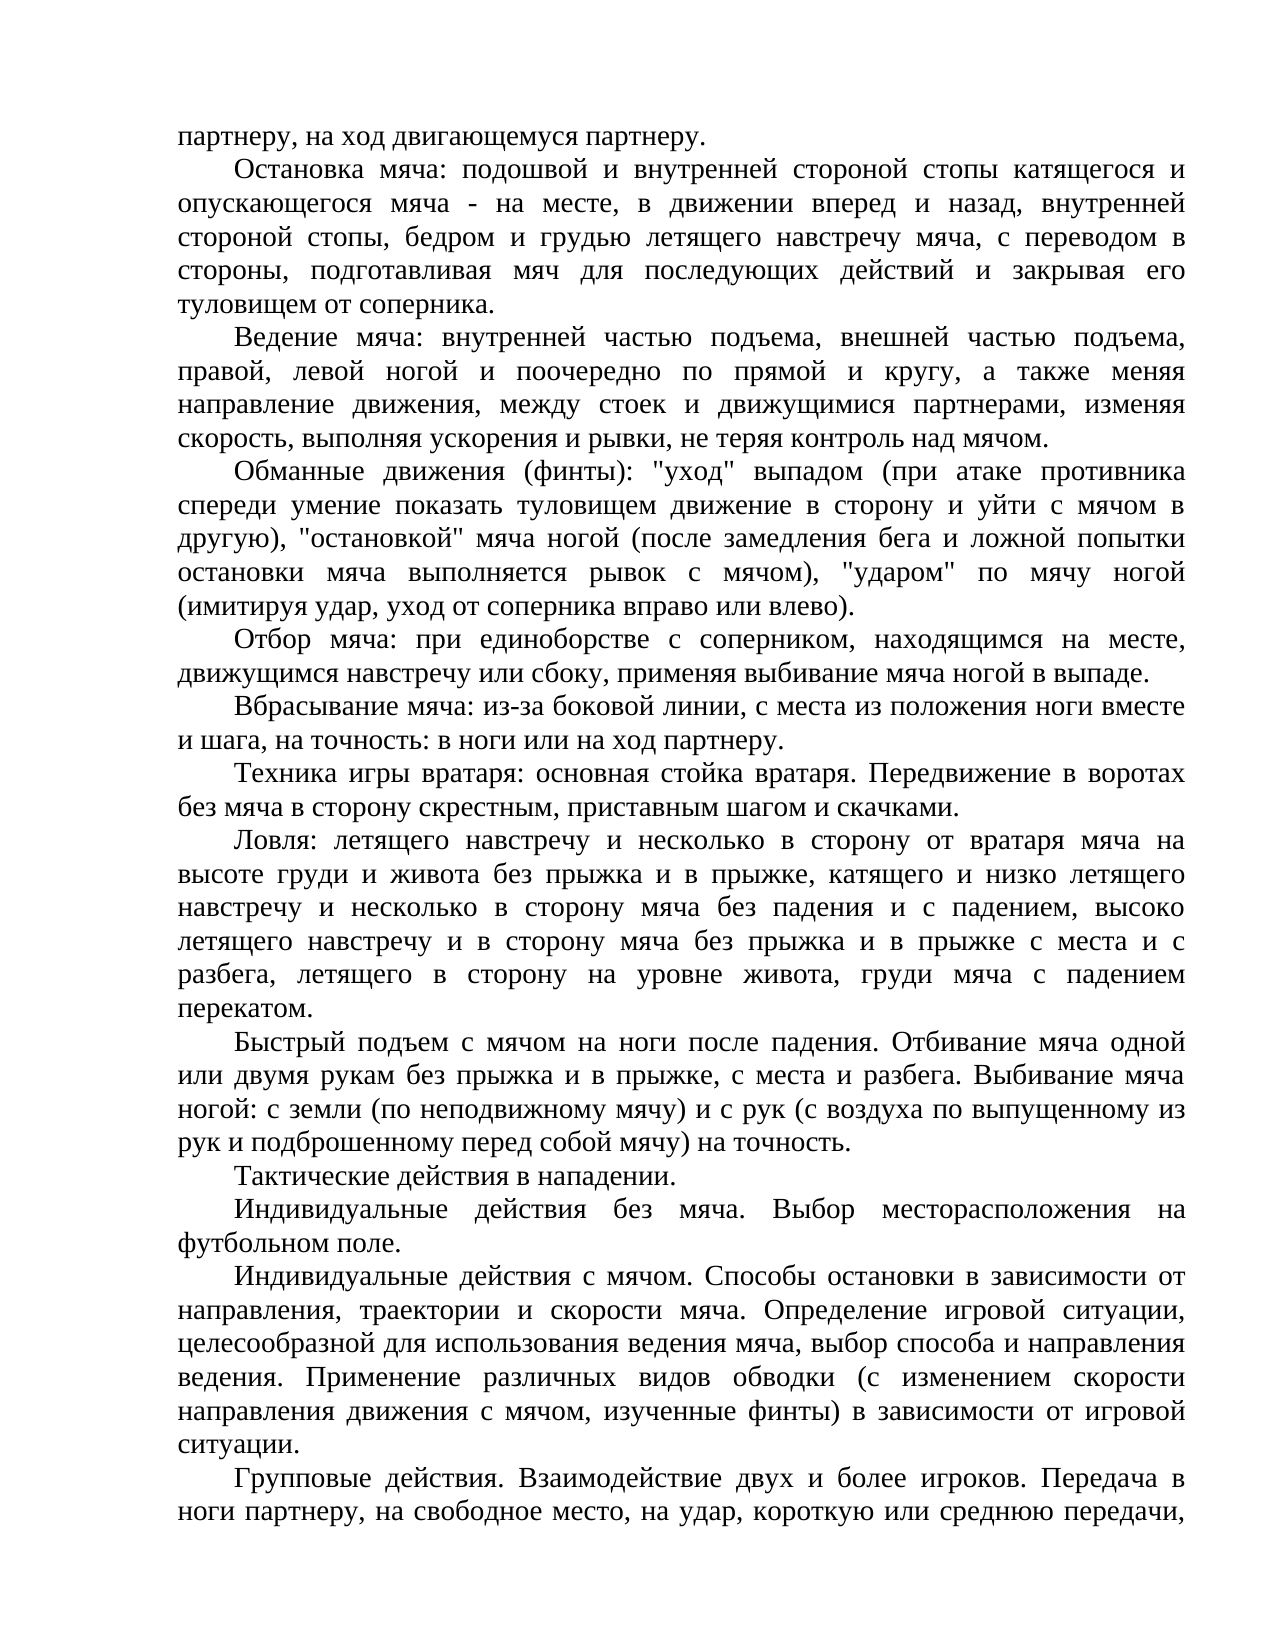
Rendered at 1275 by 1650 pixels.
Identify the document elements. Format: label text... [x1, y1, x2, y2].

text Ловля: летящего навстречу и несколько в сторону от вратаря мяча на высоте груди и живота без прыжка и в прыжке, катящего и низко летящего навстречу и несколько в сторону мяча без падения и с падением, высоко летящего навстречу и в сторону мяча без прыжка и в прыжке с места и с разбега, летящего в сторону на уровне живота, груди мяча с падением перекатом. [177, 822, 1186, 1024]
text Индивидуальные действия с мячом. Способы остановки в зависимости от направления, траектории и скорости мяча. Определение игровой ситуации, целесообразной для использования ведения мяча, выбор способа и направления ведения. Применение различных видов обводки (с изменением скорости направления движения с мячом, изученные финты) в зависимости от игровой ситуации. [177, 1258, 1186, 1460]
text Остановка мяча: подошвой и внутренней стороной стопы катящегося и опускающегося мяча - на месте, в движении вперед и назад, внутренней стороной стопы, бедром и грудью летящего навстречу мяча, с переводом в стороны, подготавливая мяч для последующих действий и закрывая его туловищем от соперника. [177, 152, 1186, 319]
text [177, 1460, 1186, 1527]
text Ведение мяча: внутренней частью подъема, внешней частью подъема, правой, левой ногой и поочередно по прямой и кругу, а также меняя направление движения, между стоек и движущимися партнерами, изменяя скорость, выполняя ускорения и рывки, не теряя контроль над мячом. [177, 319, 1186, 453]
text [177, 118, 1186, 152]
text Отбор мяча: при единоборстве с соперником, находящимся на месте, движущимся навстречу или сбоку, применяя выбивание мяча ногой в выпаде. [177, 621, 1186, 688]
text Тактические действия в нападении. [177, 1158, 1186, 1191]
text Индивидуальные действия без мяча. Выбор месторасположения на футбольном поле. [177, 1191, 1186, 1258]
text Быстрый подъем с мячом на ноги после падения. Отбивание мяча одной или двумя рукам без прыжка и в прыжке, с места и разбега. Выбивание мяча ногой: с земли (по неподвижному мячу) и с рук (с воздуха по выпущенному из рук и подброшенному перед собой мячу) на точность. [177, 1024, 1186, 1158]
text Вбрасывание мяча: из-за боковой линии, с места из положения ноги вместе и шага, на точность: в ноги или на ход партнеру. [177, 688, 1186, 755]
text Обманные движения (финты): "уход" выпадом (при атаке противника спереди умение показать туловищем движение в сторону и уйти с мячом в другую), "остановкой" мяча ногой (после замедления бега и ложной попытки остановки мяча выполняется рывок с мячом), "ударом" по мячу ногой (имитируя удар, уход от соперника вправо или влево). [177, 453, 1186, 621]
text Техника игры вратаря: основная стойка вратаря. Передвижение в воротах без мяча в сторону скрестным, приставным шагом и скачками. [177, 755, 1186, 822]
